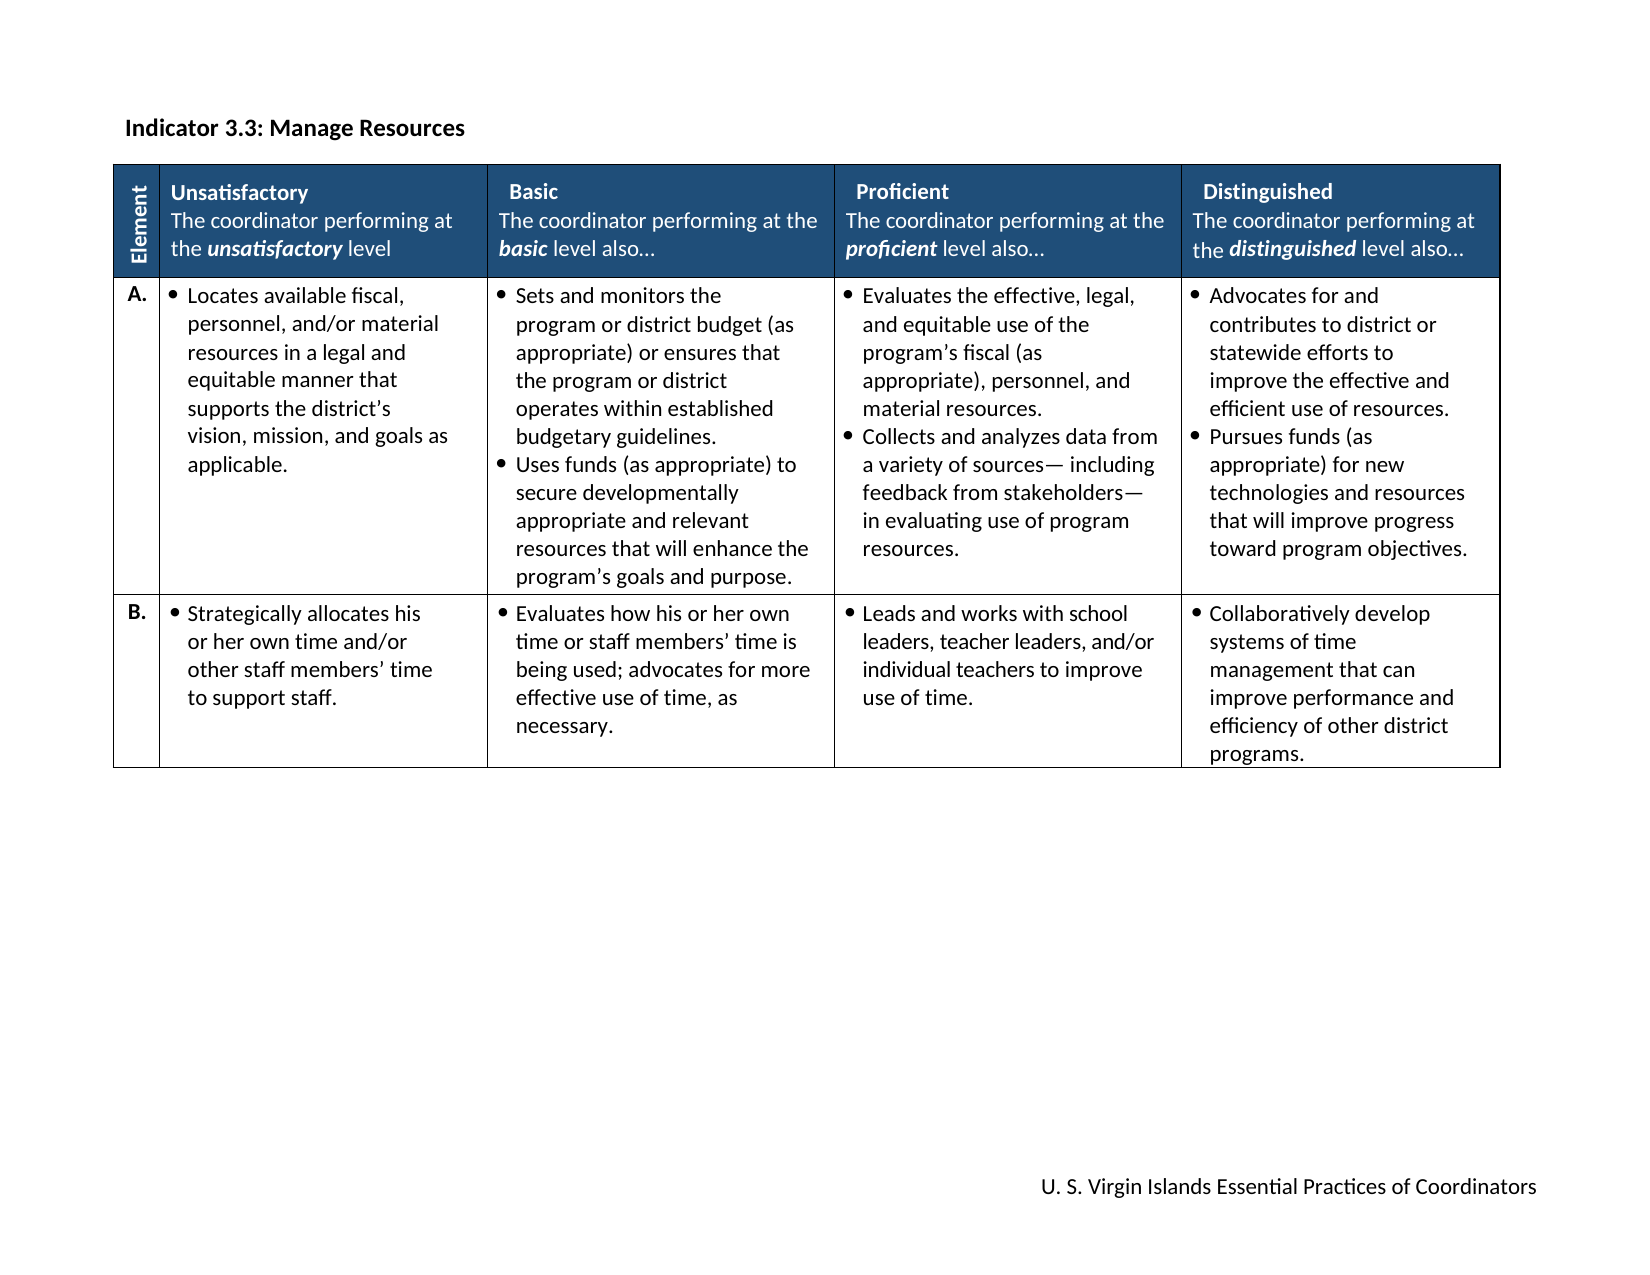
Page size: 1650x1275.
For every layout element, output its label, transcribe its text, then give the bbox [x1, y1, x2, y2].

table_cell Sets and monitors the program or district budget (as appropriate) or ensures that the program or district operates within established budgetary guidelines. Uses funds (as appropriate) to secure developmentally appropriate and relevant resources that will enhance the program’s goals and purpose. [488, 278, 834, 594]
table_header Basic The coordinator performing at the basic level also… [488, 165, 834, 277]
table_cell A. [114, 278, 159, 594]
table_cell Leads and works with school leaders, teacher leaders, and/or individual teachers to improve use of time. [835, 595, 1181, 767]
table_cell Strategically allocates his or her own time and/or other staff members’ time to support staff. [160, 595, 487, 767]
table_cell B. [114, 595, 159, 767]
table_header Distinguished The coordinator performing at the distinguished level also… [1182, 165, 1499, 277]
table_header Proficient The coordinator performing at the proficient level also… [835, 165, 1181, 277]
table_header Unsatisfactory The coordinator performing at the unsatisfactory level [160, 165, 487, 277]
table_cell Collaboratively develop systems of time management that can improve performance and efficiency of other district programs. [1182, 595, 1499, 767]
table_cell Evaluates the effective, legal, and equitable use of the program’s fiscal (as appropriate), personnel, and material resources. Collects and analyzes data from a variety of sources— including feedback from stakeholders—in evaluating use of program resources. [835, 278, 1181, 594]
table_cell Evaluates how his or her own time or staff members’ time is being used; advocates for more effective use of time, as necessary. [488, 595, 834, 767]
table_cell Advocates for and contributes to district or statewide efforts to improve the effective and efficient use of resources. Pursues funds (as appropriate) for new technologies and resources that will improve progress toward program objectives. [1182, 278, 1499, 594]
table_cell Locates available fiscal, personnel, and/or material resources in a legal and equitable manner that supports the district’s vision, mission, and goals as applicable. [160, 278, 487, 594]
table_header Element [114, 165, 159, 277]
text Indicator 3.3: Manage Resources [125, 112, 1539, 143]
